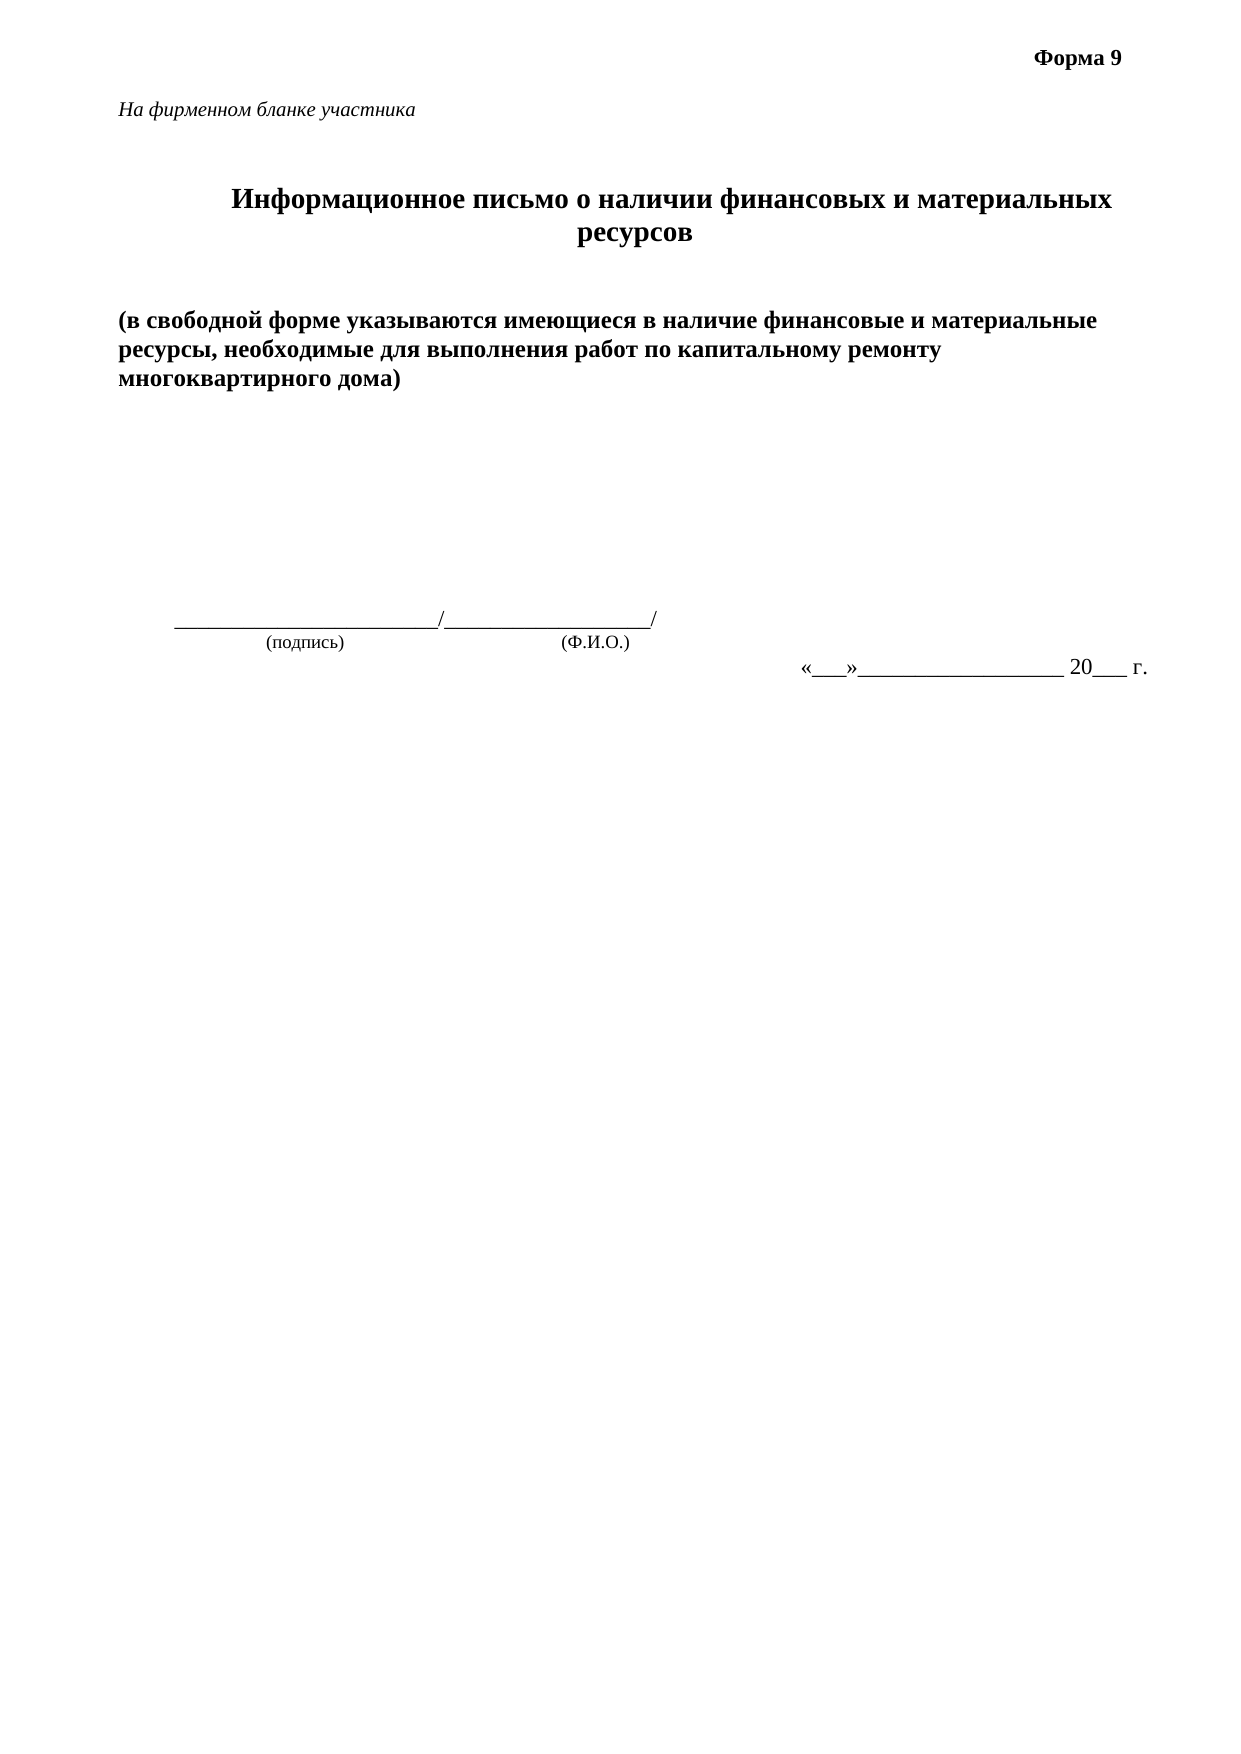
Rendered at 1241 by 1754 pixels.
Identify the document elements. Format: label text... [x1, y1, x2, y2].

text (в свободной форме указываются имеющиеся в наличие финансовые и материальные ресурсы, необходимые для выполнения работ по капитальному ремонту многоквартирного дома) [118, 306, 1152, 392]
list Информационное письмо о наличии финансовых и материальных ресурсов [118, 181, 1152, 248]
text _______________________/__________________/ [118, 605, 1152, 631]
text «___»__________________ 20___ г. [118, 653, 1152, 679]
text На фирменном бланке участника [118, 97, 1152, 121]
text Форма 9 [1034, 44, 1152, 71]
text (подпись) (Ф.И.О.) [118, 631, 1152, 653]
